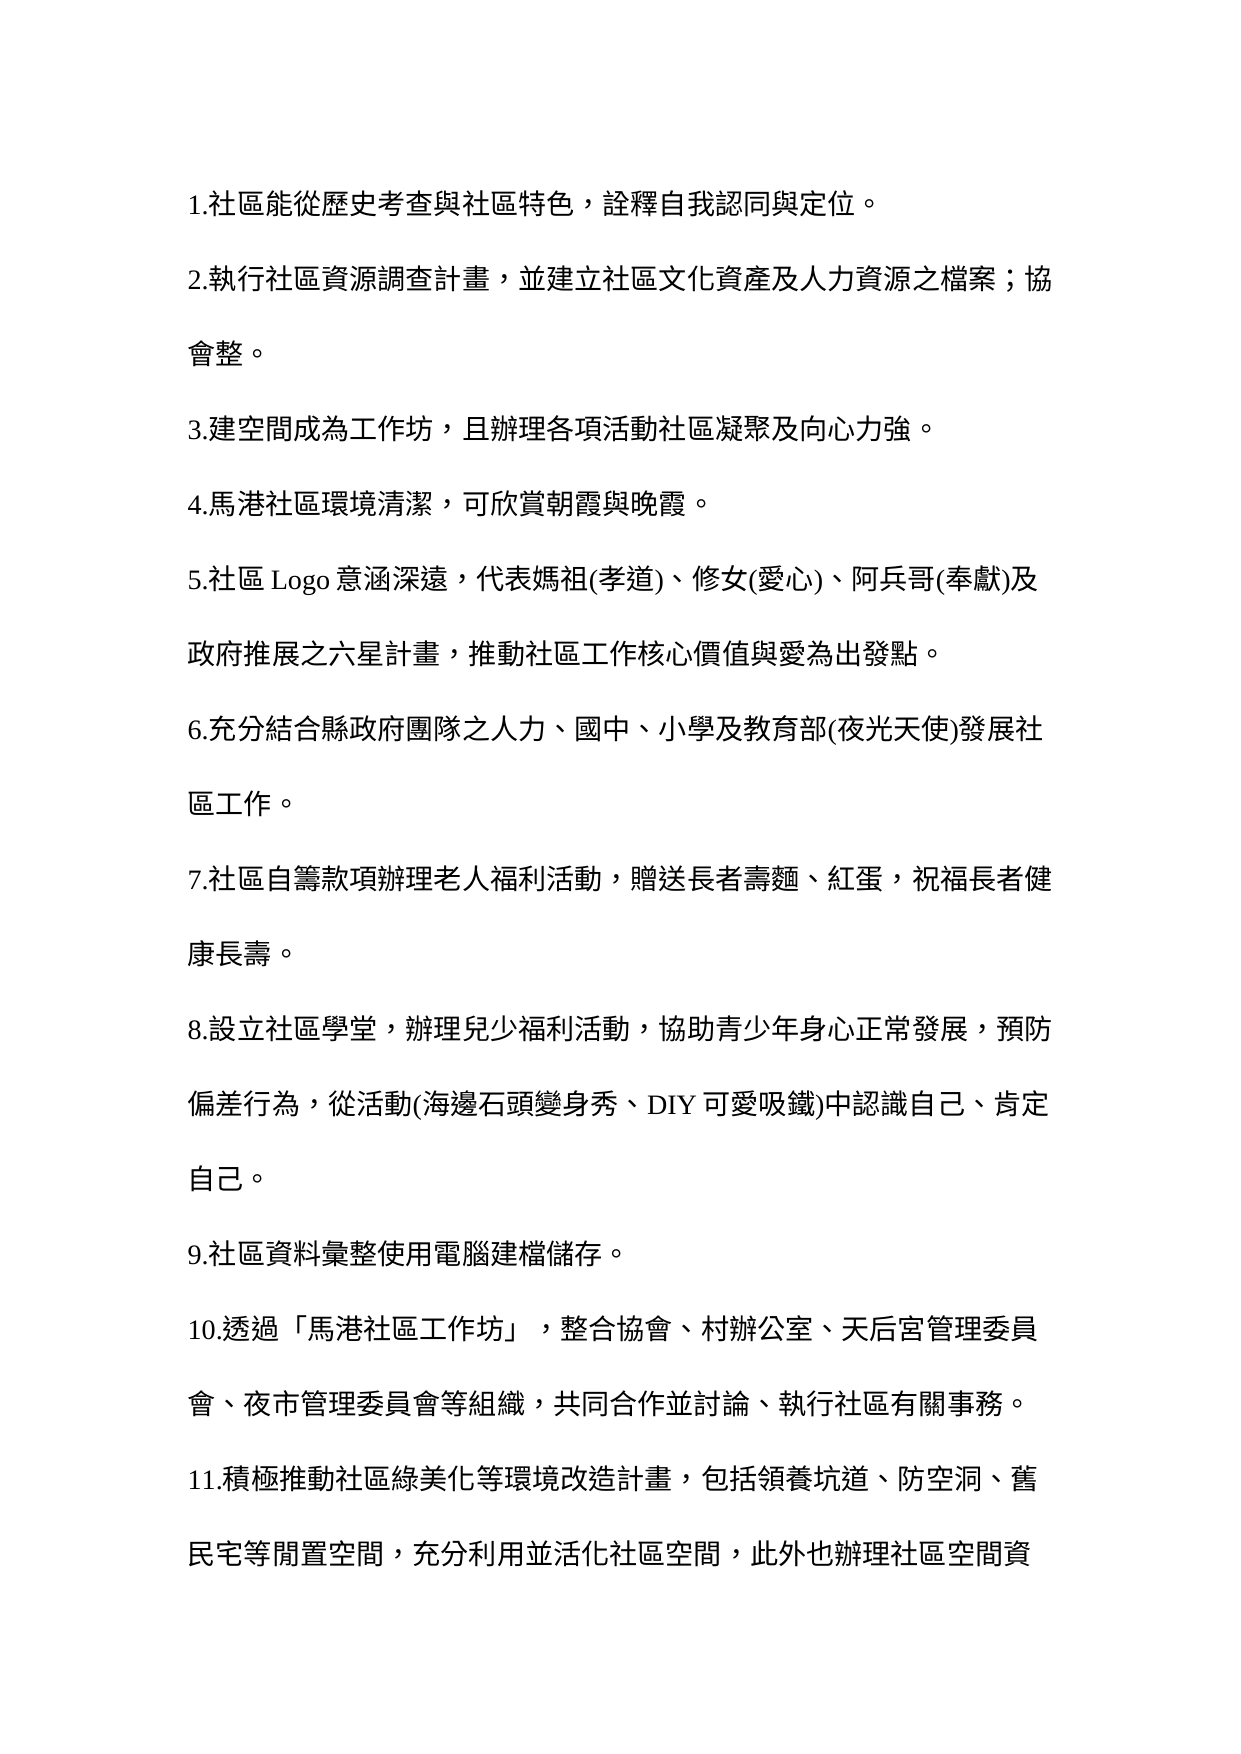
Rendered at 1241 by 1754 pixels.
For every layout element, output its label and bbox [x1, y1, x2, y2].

text [187, 164, 1053, 1589]
